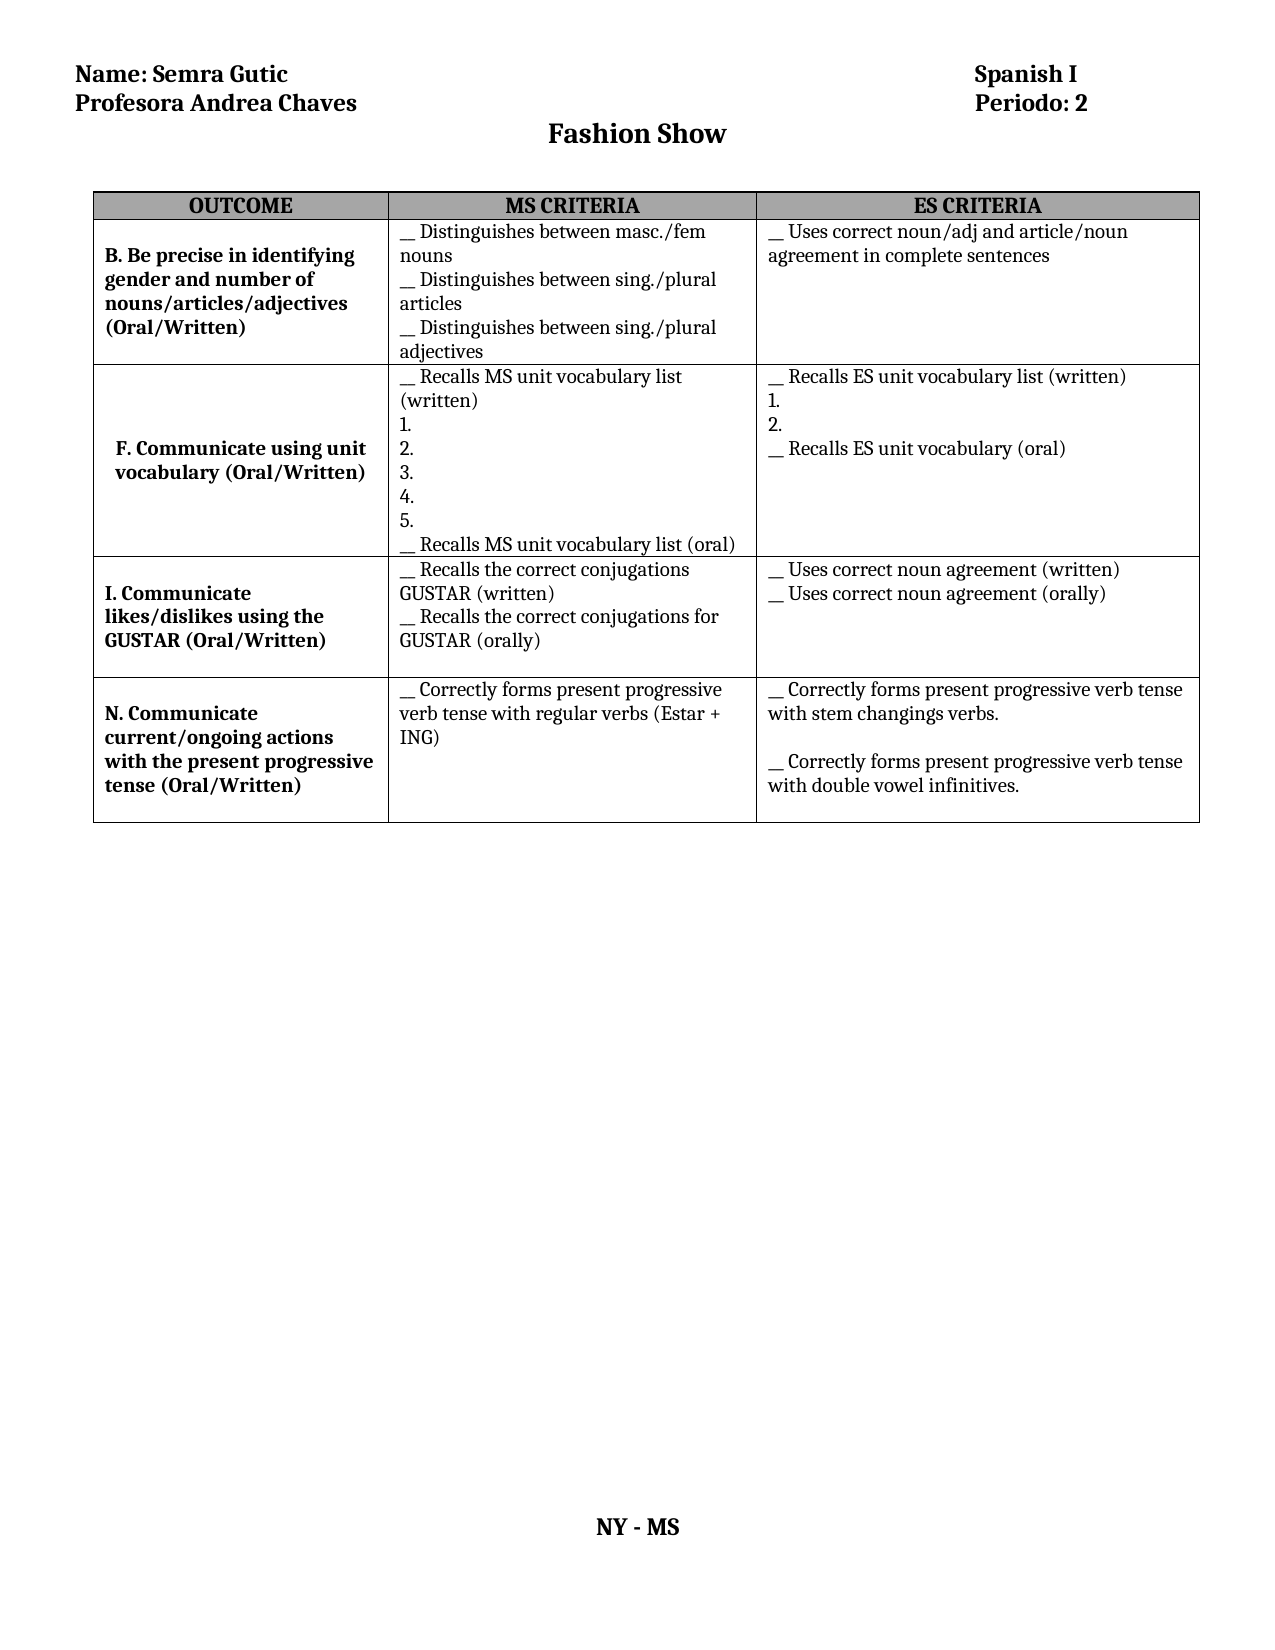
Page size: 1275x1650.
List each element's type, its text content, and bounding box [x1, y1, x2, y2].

text Name: Semra Gutic Spanish I [75, 60, 1200, 89]
table_header OUTCOME [94, 193, 388, 219]
table_cell __ Uses correct noun agreement (written) __ Uses correct noun agreement (orally) [757, 557, 1199, 677]
table_header MS CRITERIA [389, 193, 756, 219]
table_cell B. Be precise in identifying gender and number of nouns/articles/adjectives (Oral/Written) [94, 220, 388, 363]
table_cell I. Communicate likes/dislikes using the GUSTAR (Oral/Written) [94, 557, 388, 677]
table_cell __ Correctly forms present progressive verb tense with regular verbs (Estar + ING) [389, 678, 756, 822]
table_header ES CRITERIA [757, 193, 1199, 219]
text Profesora Andrea Chaves Periodo: 2 [75, 89, 1200, 117]
text Fashion Show [75, 117, 1200, 151]
table_cell F. Communicate using unit vocabulary (Oral/Written) [94, 365, 388, 556]
table_cell __ Recalls the correct conjugations GUSTAR (written) __ Recalls the correct conjugations for GUSTAR (orally) [389, 557, 756, 677]
text NY - MS [75, 1513, 1200, 1542]
table_cell __ Recalls MS unit vocabulary list (written) 1. 2. 3. 4. 5. __ Recalls MS unit vocabulary list (oral) [389, 365, 756, 556]
table_cell __ Correctly forms present progressive verb tense with stem changings verbs. __ Correctly forms present progressive verb tense with double vowel infinitives. [757, 678, 1199, 822]
table_cell __ Recalls ES unit vocabulary list (written) 1. 2. __ Recalls ES unit vocabulary (oral) [757, 365, 1199, 556]
table_cell __ Distinguishes between masc./fem nouns __ Distinguishes between sing./plural articles __ Distinguishes between sing./plural adjectives [389, 220, 756, 363]
table_cell N. Communicate current/ongoing actions with the present progressive tense (Oral/Written) [94, 678, 388, 822]
table_cell __ Uses correct noun/adj and article/noun agreement in complete sentences [757, 220, 1199, 363]
